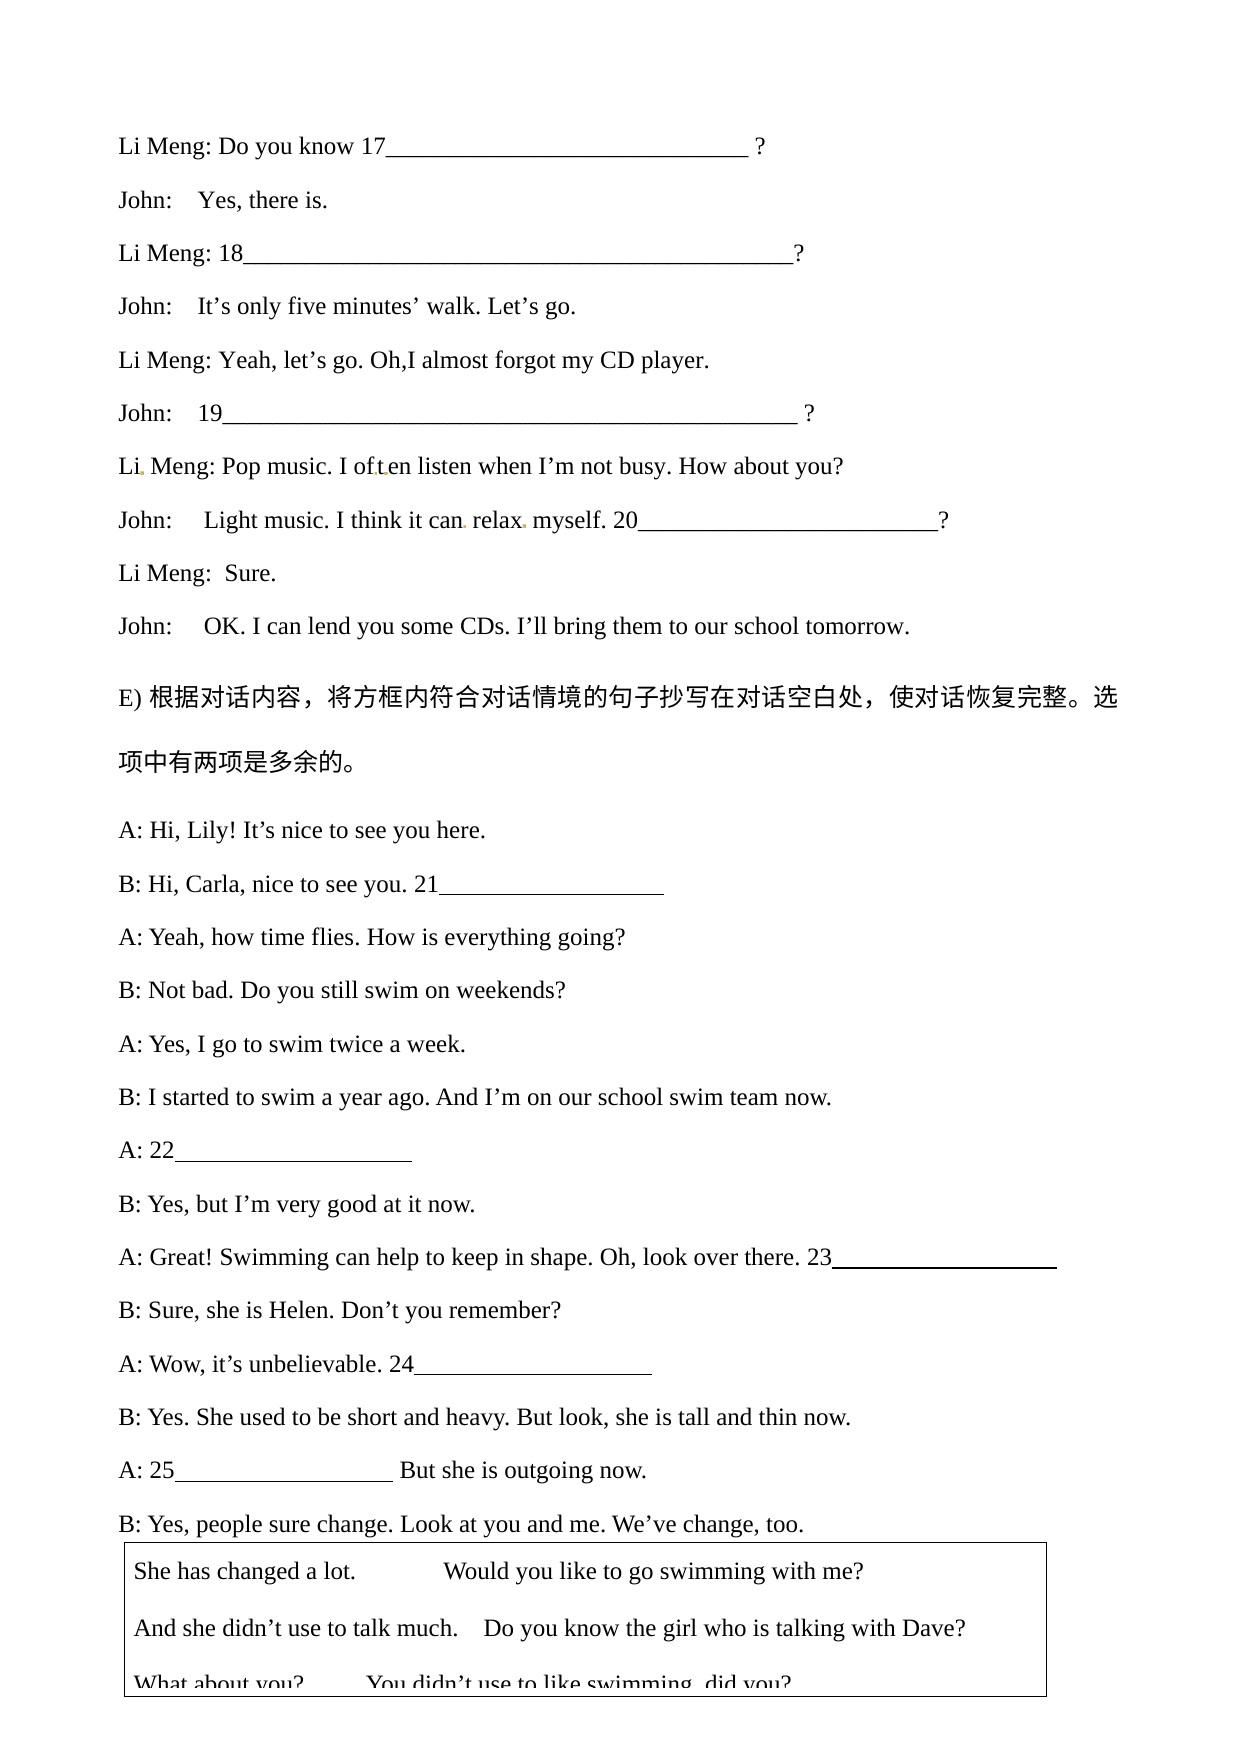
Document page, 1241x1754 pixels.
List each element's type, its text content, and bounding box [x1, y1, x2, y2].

text B: Yes, people sure change. Look at you and me. We’ve change, too. [118, 1507, 1122, 1539]
text E) 根据对话内容，将方框内符合对话情境的句子抄写在对话空白处，使对话恢复完整。选项中有两项是多余的。 [118, 663, 1122, 793]
text Li Meng: Sure. [118, 556, 1122, 589]
text John: Yes, there is. [118, 183, 1122, 215]
text A: Hi, Lily! It’s nice to see you here. [118, 814, 1122, 846]
text B: Hi, Carla, nice to see you. 21 [118, 867, 1122, 899]
text John: It’s only five minutes’ walk. Let’s go. [118, 289, 1122, 322]
text A: Yes, I go to swim twice a week. [118, 1027, 1122, 1059]
text A: 22 [118, 1134, 1122, 1166]
text John: 19______________________________________________ ? [118, 396, 1122, 429]
text B: Yes, but I’m very good at it now. [118, 1187, 1122, 1219]
text John: OK. I can lend you some CDs. I’ll bring them to our school tomorrow. [118, 609, 1122, 642]
text Li Meng: Do you know 17_____________________________ ? [118, 129, 1122, 162]
text Li Meng: Pop music. I often listen when I’m not busy. How about you? [118, 449, 1122, 482]
text Li Meng: Yeah, let’s go. Oh,I almost forgot my CD player. [118, 343, 1122, 375]
text A: Great! Swimming can help to keep in shape. Oh, look over there. 23 [118, 1240, 1122, 1273]
text B: Not bad. Do you still swim on weekends? [118, 974, 1122, 1006]
text B: Sure, she is Helen. Don’t you remember? [118, 1294, 1122, 1326]
text A: Wow, it’s unbelievable. 24 [118, 1347, 1122, 1379]
text John: Light music. I think it can relax myself. 20________________________? [118, 503, 1122, 535]
text A: 25 But she is outgoing now. [118, 1454, 1122, 1486]
text B: Yes. She used to be short and heavy. But look, she is tall and thin now. [118, 1400, 1122, 1433]
text Li Meng: 18____________________________________________? [118, 236, 1122, 269]
text B: I started to swim a year ago. And I’m on our school swim team now. [118, 1080, 1122, 1113]
text A: Yeah, how time flies. How is everything going? [118, 920, 1122, 953]
